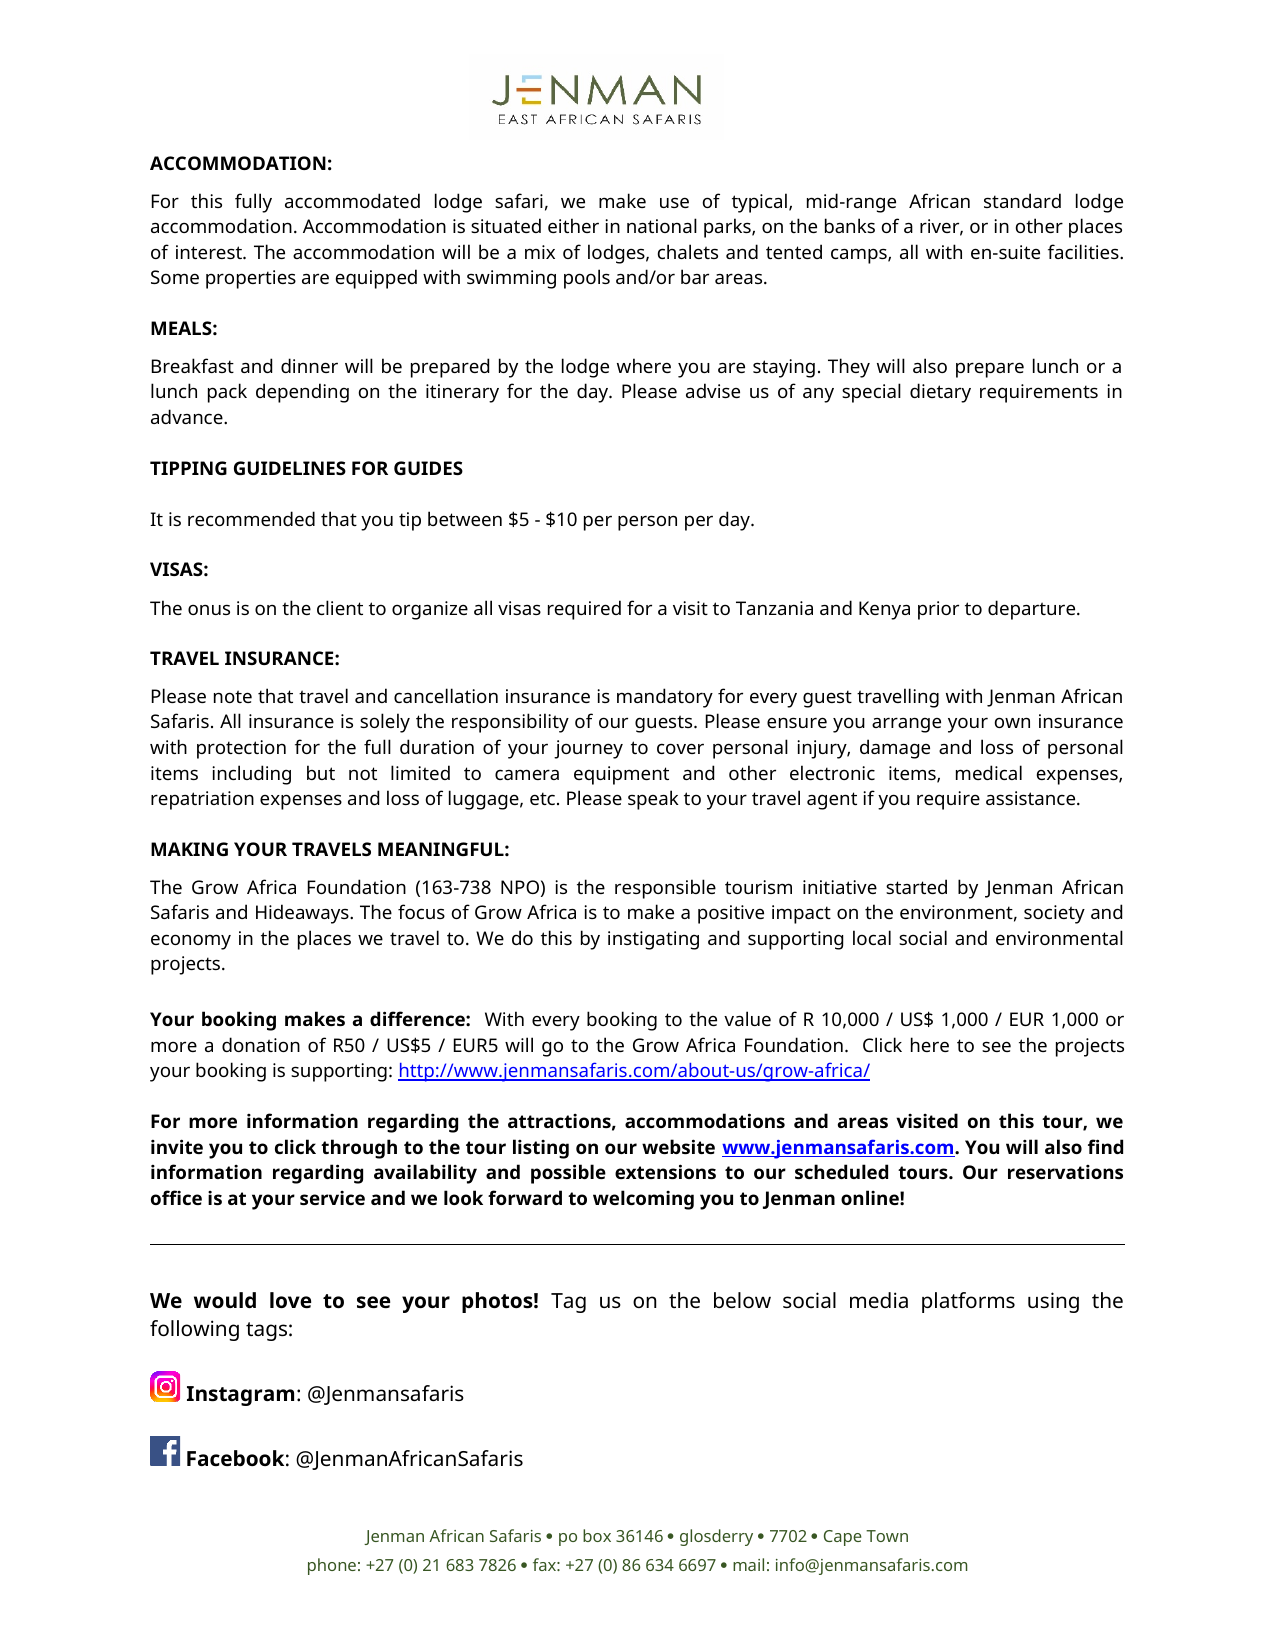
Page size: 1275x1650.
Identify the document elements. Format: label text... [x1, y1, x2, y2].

subtitle VISAS: [150, 557, 1125, 582]
picture [467, 54, 724, 139]
text For more information regarding the attractions, accommodations and areas visited on this tour, we invite you to click through to the tour listing on our website www.jenmansafaris.com. You will also find information regarding availability and possible extensions to our scheduled tours. Our reservations office is at your service and we look forward to welcoming you to Jenman online! [150, 1109, 1125, 1211]
picture [150, 1436, 181, 1466]
subtitle MAKING YOUR TRAVELS MEANINGFUL: [150, 836, 1125, 861]
text The onus is on the client to organize all visas required for a visit to Tanzania and Kenya prior to departure. [150, 595, 1125, 620]
text Facebook: @JenmanAfricanSafaris [150, 1436, 1125, 1472]
picture [150, 1371, 181, 1402]
text Your booking makes a difference: With every booking to the value of R 10,000 / US$ 1,000 / EUR 1,000 or more a donation of R50 / US$5 / EUR5 will go to the Grow Africa Foundation. Click here to see the projects your booking is supporting: http://www.jenmansafaris.com/about-us/grow-africa/ [150, 1007, 1125, 1083]
text We would love to see your photos! Tag us on the below social media platforms using the following tags: [150, 1286, 1125, 1343]
text Instagram: @Jenmansafaris [150, 1371, 1125, 1407]
text TIPPING GUIDELINES FOR GUIDES [150, 455, 1125, 481]
subtitle ACCOMMODATION: [150, 150, 1125, 176]
subtitle MEALS: [150, 315, 1125, 341]
text The Grow Africa Foundation (163-738 NPO) is the responsible tourism initiative started by Jenman African Safaris and Hideaways. The focus of Grow Africa is to make a positive impact on the environment, society and economy in the places we travel to. We do this by instigating and supporting local social and environmental projects. [150, 874, 1125, 976]
text Breakfast and dinner will be prepared by the lodge where you are staying. They will also prepare lunch or a lunch pack depending on the itinerary for the day. Please advise us of any special dietary requirements in advance. [150, 353, 1125, 430]
text For this fully accommodated lodge safari, we make use of typical, mid-range African standard lodge accommodation. Accommodation is situated either in national parks, on the banks of a river, or in other places of interest. The accommodation will be a mix of lodges, chalets and tented camps, all with en-suite facilities. Some properties are equipped with swimming pools and/or bar areas. [150, 188, 1125, 290]
text It is recommended that you tip between $5 - $10 per person per day. [150, 506, 1125, 532]
text Please note that travel and cancellation insurance is mandatory for every guest travelling with Jenman African Safaris. All insurance is solely the responsibility of our guests. Please ensure you arrange your own insurance with protection for the full duration of your journey to cover personal injury, damage and loss of personal items including but not limited to camera equipment and other electronic items, medical expenses, repatriation expenses and loss of luggage, etc. Please speak to your travel agent if you require assistance. [150, 683, 1125, 811]
subtitle TRAVEL INSURANCE: [150, 645, 1125, 671]
